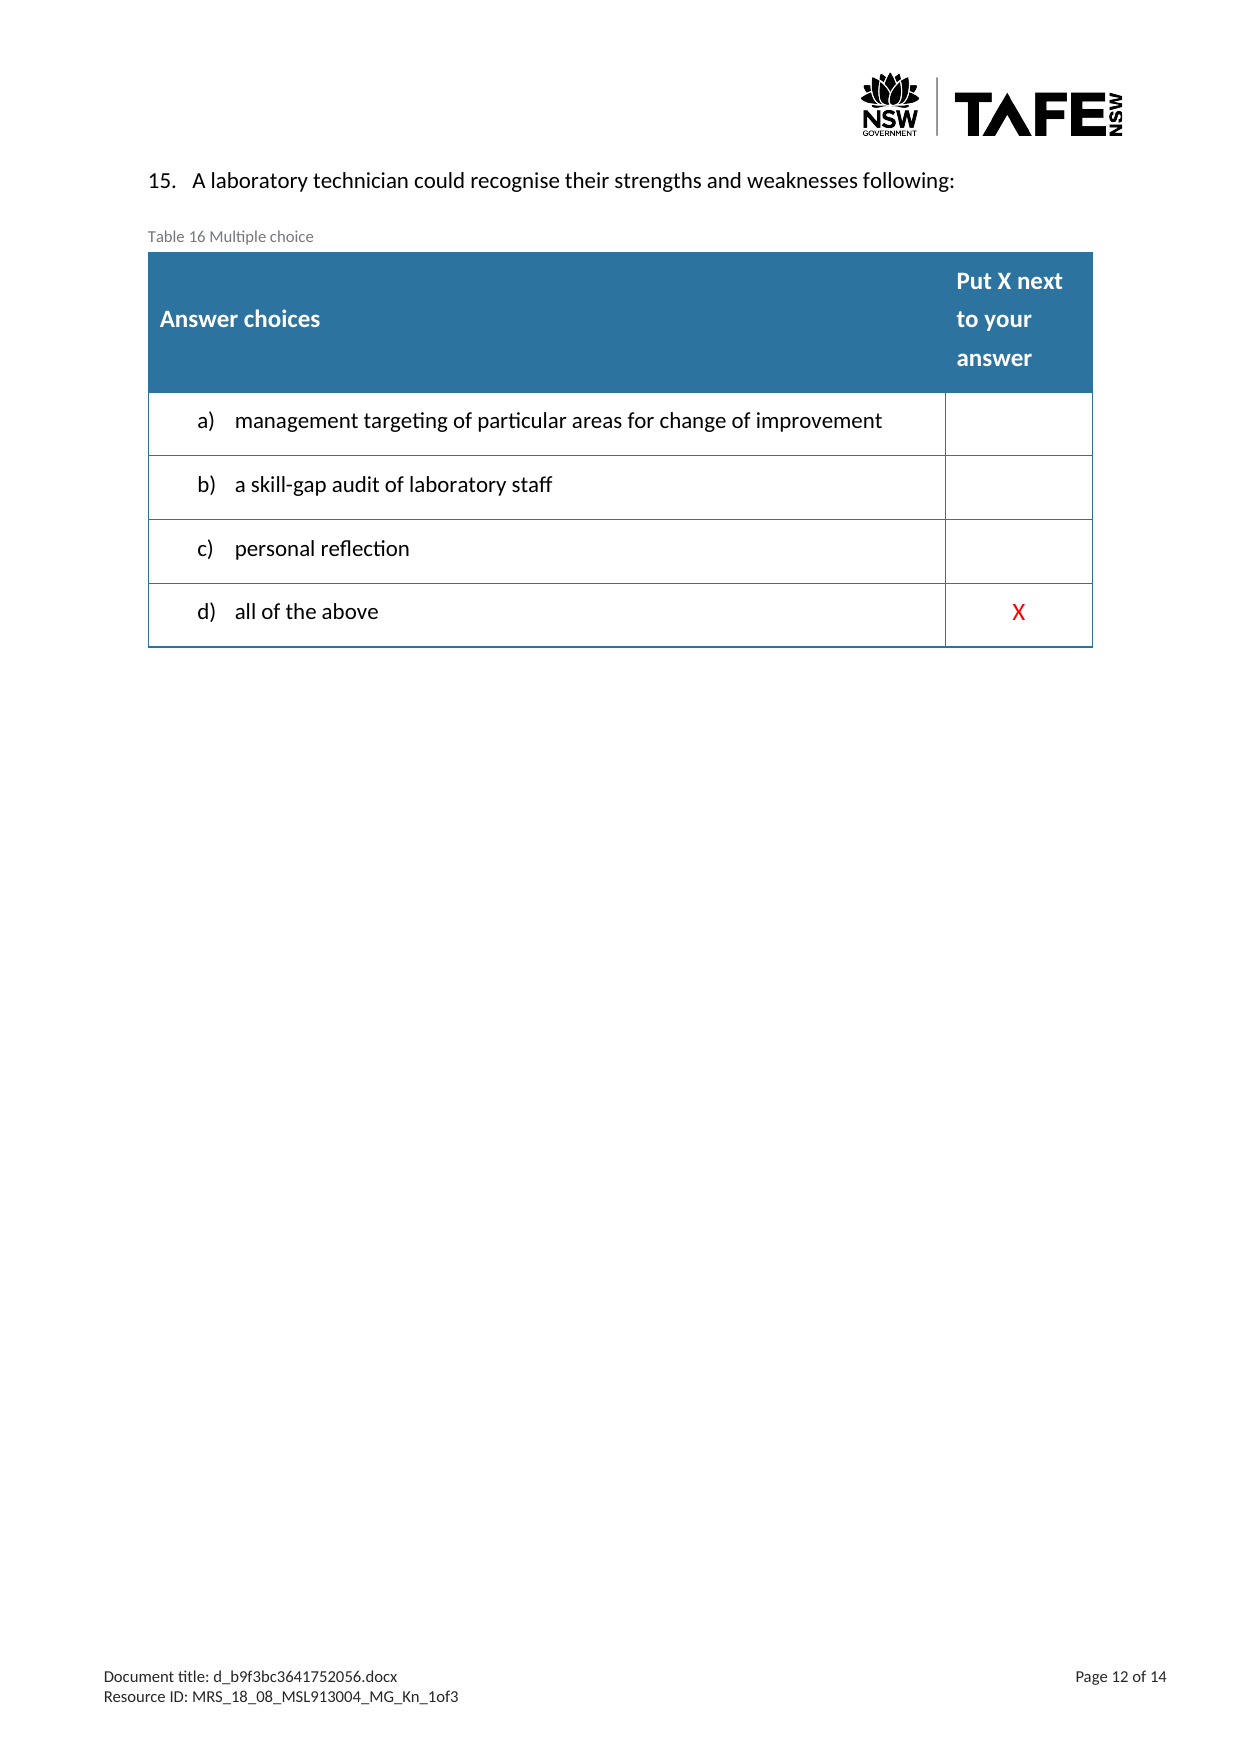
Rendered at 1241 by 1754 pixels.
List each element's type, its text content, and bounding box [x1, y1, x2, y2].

text Table 16 Multiple choice [148, 227, 1092, 247]
table_cell management targeting of particular areas for change of improvement [149, 393, 945, 455]
list A laboratory technician could recognise their strengths and weaknesses following: [148, 167, 1092, 194]
picture [861, 71, 1123, 137]
table_header Answer choices [149, 253, 945, 392]
table_cell personal reflection [149, 520, 945, 583]
table_cell X [946, 584, 1092, 646]
table_cell [946, 520, 1092, 583]
table_cell a skill-gap audit of laboratory staff [149, 456, 945, 519]
table_cell [946, 393, 1092, 455]
table_cell [946, 456, 1092, 519]
table_cell all of the above [149, 584, 945, 646]
table_header Put X next to your answer [946, 253, 1092, 392]
